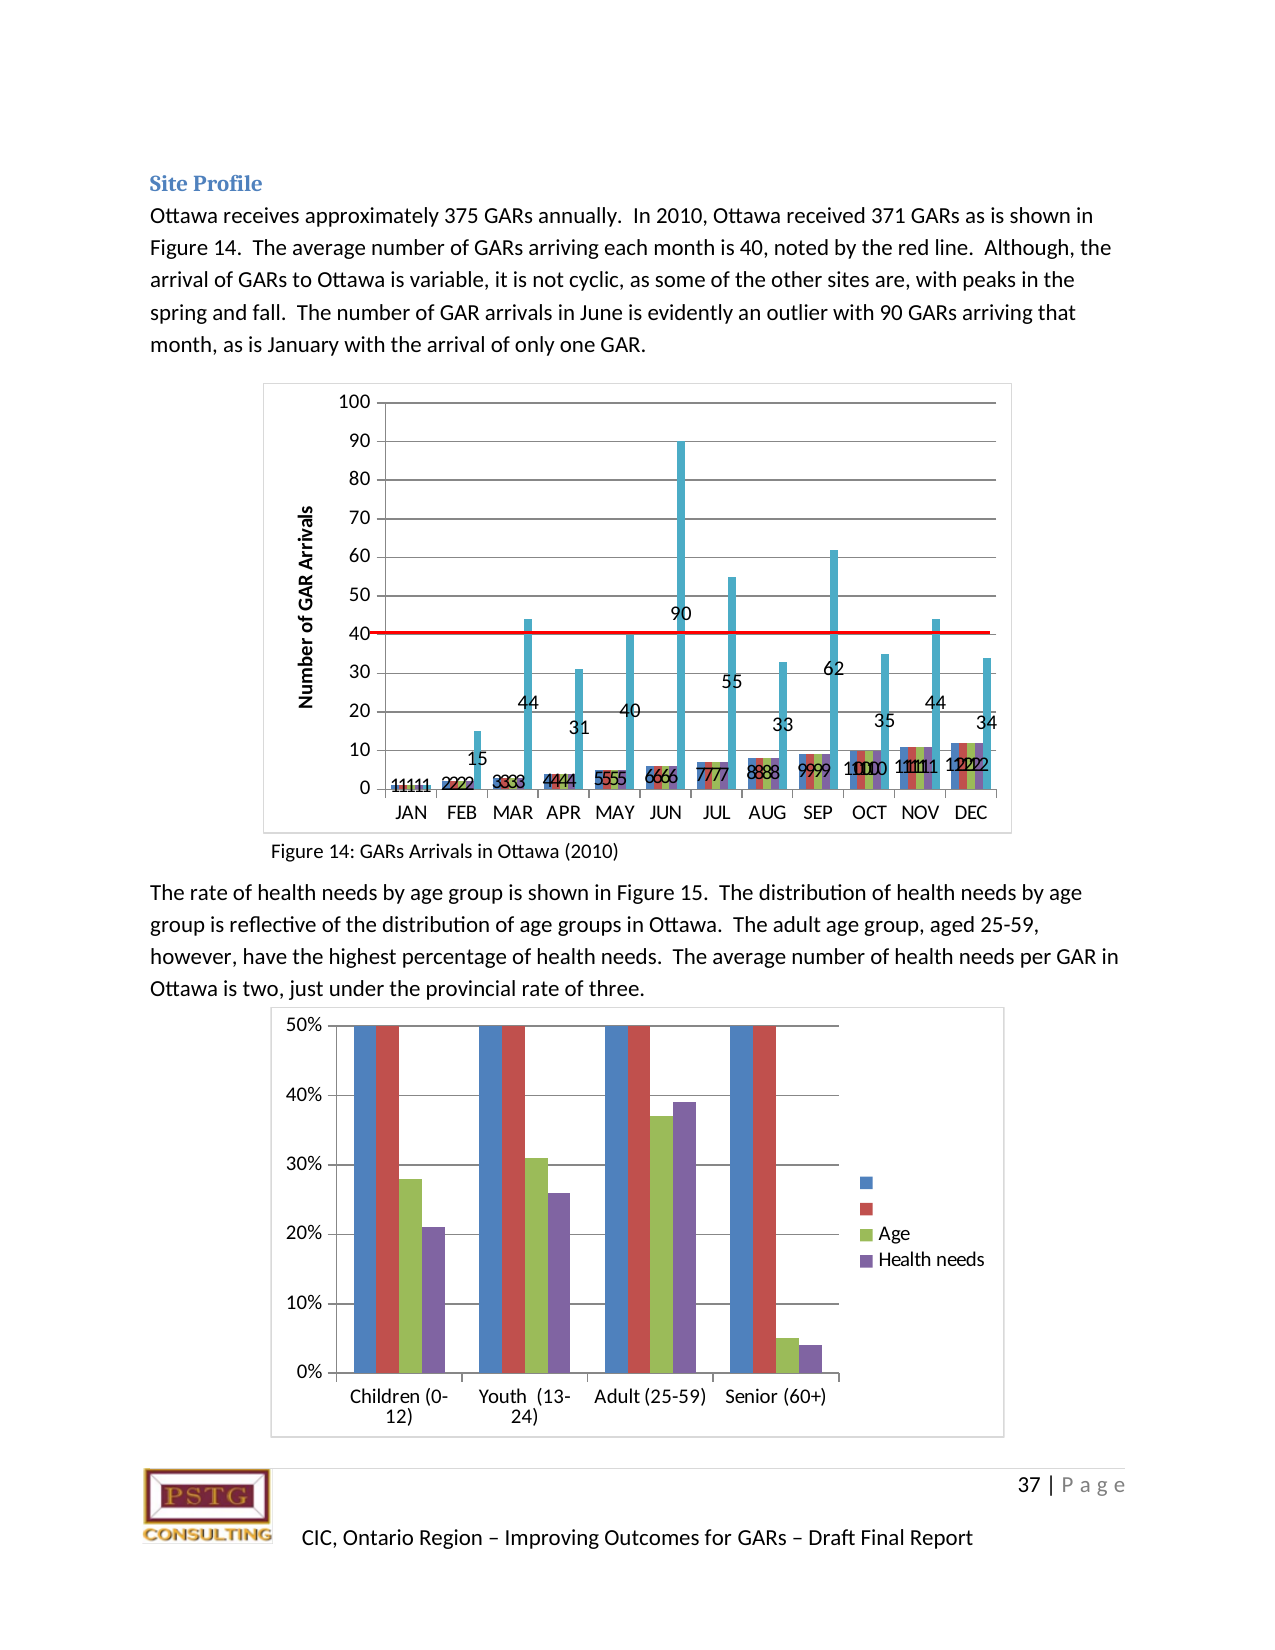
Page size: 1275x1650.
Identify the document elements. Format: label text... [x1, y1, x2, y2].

picture [142, 1468, 274, 1545]
text The rate of health needs by age group is shown in Figure 15. The distribution of health needs by age group is reflective of the distribution of age groups in Ottawa. The adult age group, aged 25-59, however, have the highest percentage of health needs. The average number of health needs per GAR in Ottawa is two, just under the provincial rate of three. [150, 878, 1125, 1002]
text Figure 14: GARs Arrivals in Ottawa (2010) [196, 838, 1125, 864]
subtitle Site Profile [150, 171, 1125, 197]
text Ottawa receives approximately 375 GARs annually. In 2010, Ottawa received 371 GARs as is shown in Figure 14. The average number of GARs arriving each month is 40, noted by the red line. Although, the arrival of GARs to Ottawa is variable, it is not cyclic, as some of the other sites are, with peaks in the spring and fall. The number of GAR arrivals in June is evidently an outlier with 90 GARs arriving that month, as is January with the arrival of only one GAR. [150, 201, 1125, 358]
